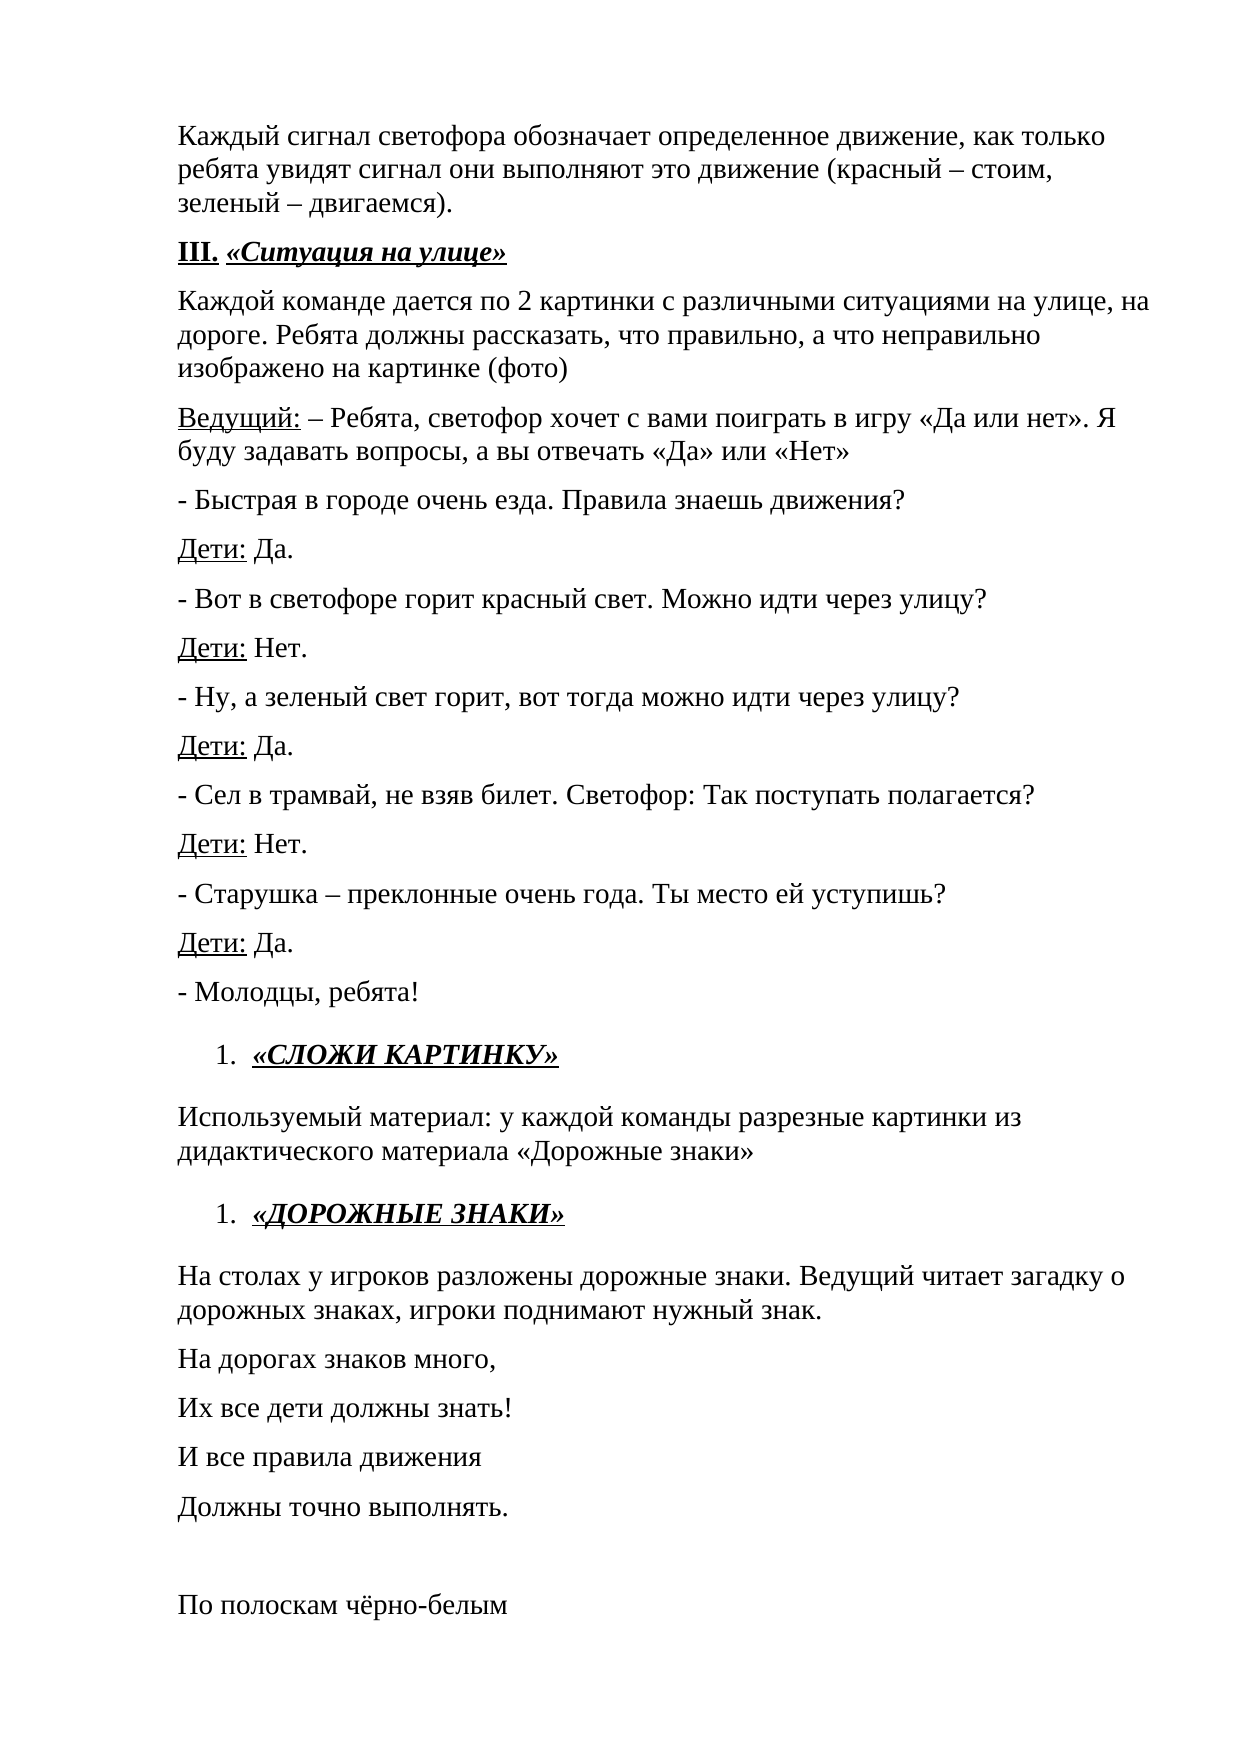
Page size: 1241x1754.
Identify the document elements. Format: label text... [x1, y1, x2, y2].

text - Быстрая в городе очень езда. Правила знаешь движения? [177, 482, 1152, 516]
text Дети: Да. [177, 532, 1152, 565]
text Дети: Да. [177, 728, 1152, 762]
list «СЛОЖИ КАРТИНКУ» [215, 1037, 1152, 1070]
text Используемый материал: у каждой команды разрезные картинки из дидактического материала «Дорожные знаки» [177, 1099, 1152, 1167]
text Каждой команде дается по 2 картинки с различными ситуациями на улице, на дороге. Ребята должны рассказать, что правильно, а что неправильно изображено на картинке (фото) [177, 283, 1152, 384]
text III. «Ситуация на улице» [177, 234, 1152, 268]
text Ведущий: – Ребята, светофор хочет с вами поиграть в игру «Да или нет». Я буду задавать вопросы, а вы отвечать «Да» или «Нет» [177, 400, 1152, 467]
text Их все дети должны знать! [177, 1390, 1152, 1424]
text - Сел в трамвай, не взяв билет. Светофор: Так поступать полагается? [177, 777, 1152, 811]
text Дети: Да. [177, 925, 1152, 958]
text Дети: Нет. [177, 827, 1152, 860]
text По полоскам чёрно-белым [177, 1587, 1152, 1621]
list «ДОРОЖНЫЕ ЗНАКИ» [215, 1196, 1152, 1229]
text На дорогах знаков много, [177, 1341, 1152, 1375]
text - Молодцы, ребята! [177, 974, 1152, 1008]
text Каждый сигнал светофора обозначает определенное движение, как только ребята увидят сигнал они выполняют это движение (красный – стоим, зеленый – двигаемся). [177, 118, 1152, 219]
text Должны точно выполнять. [177, 1489, 1152, 1522]
text - Ну, а зеленый свет горит, вот тогда можно идти через улицу? [177, 679, 1152, 713]
text - Вот в светофоре горит красный свет. Можно идти через улицу? [177, 581, 1152, 614]
text И все правила движения [177, 1439, 1152, 1473]
text На столах у игроков разложены дорожные знаки. Ведущий читает загадку о дорожных знаках, игроки поднимают нужный знак. [177, 1258, 1152, 1326]
text - Старушка – преклонные очень года. Ты место ей уступишь? [177, 876, 1152, 909]
text Дети: Нет. [177, 630, 1152, 663]
